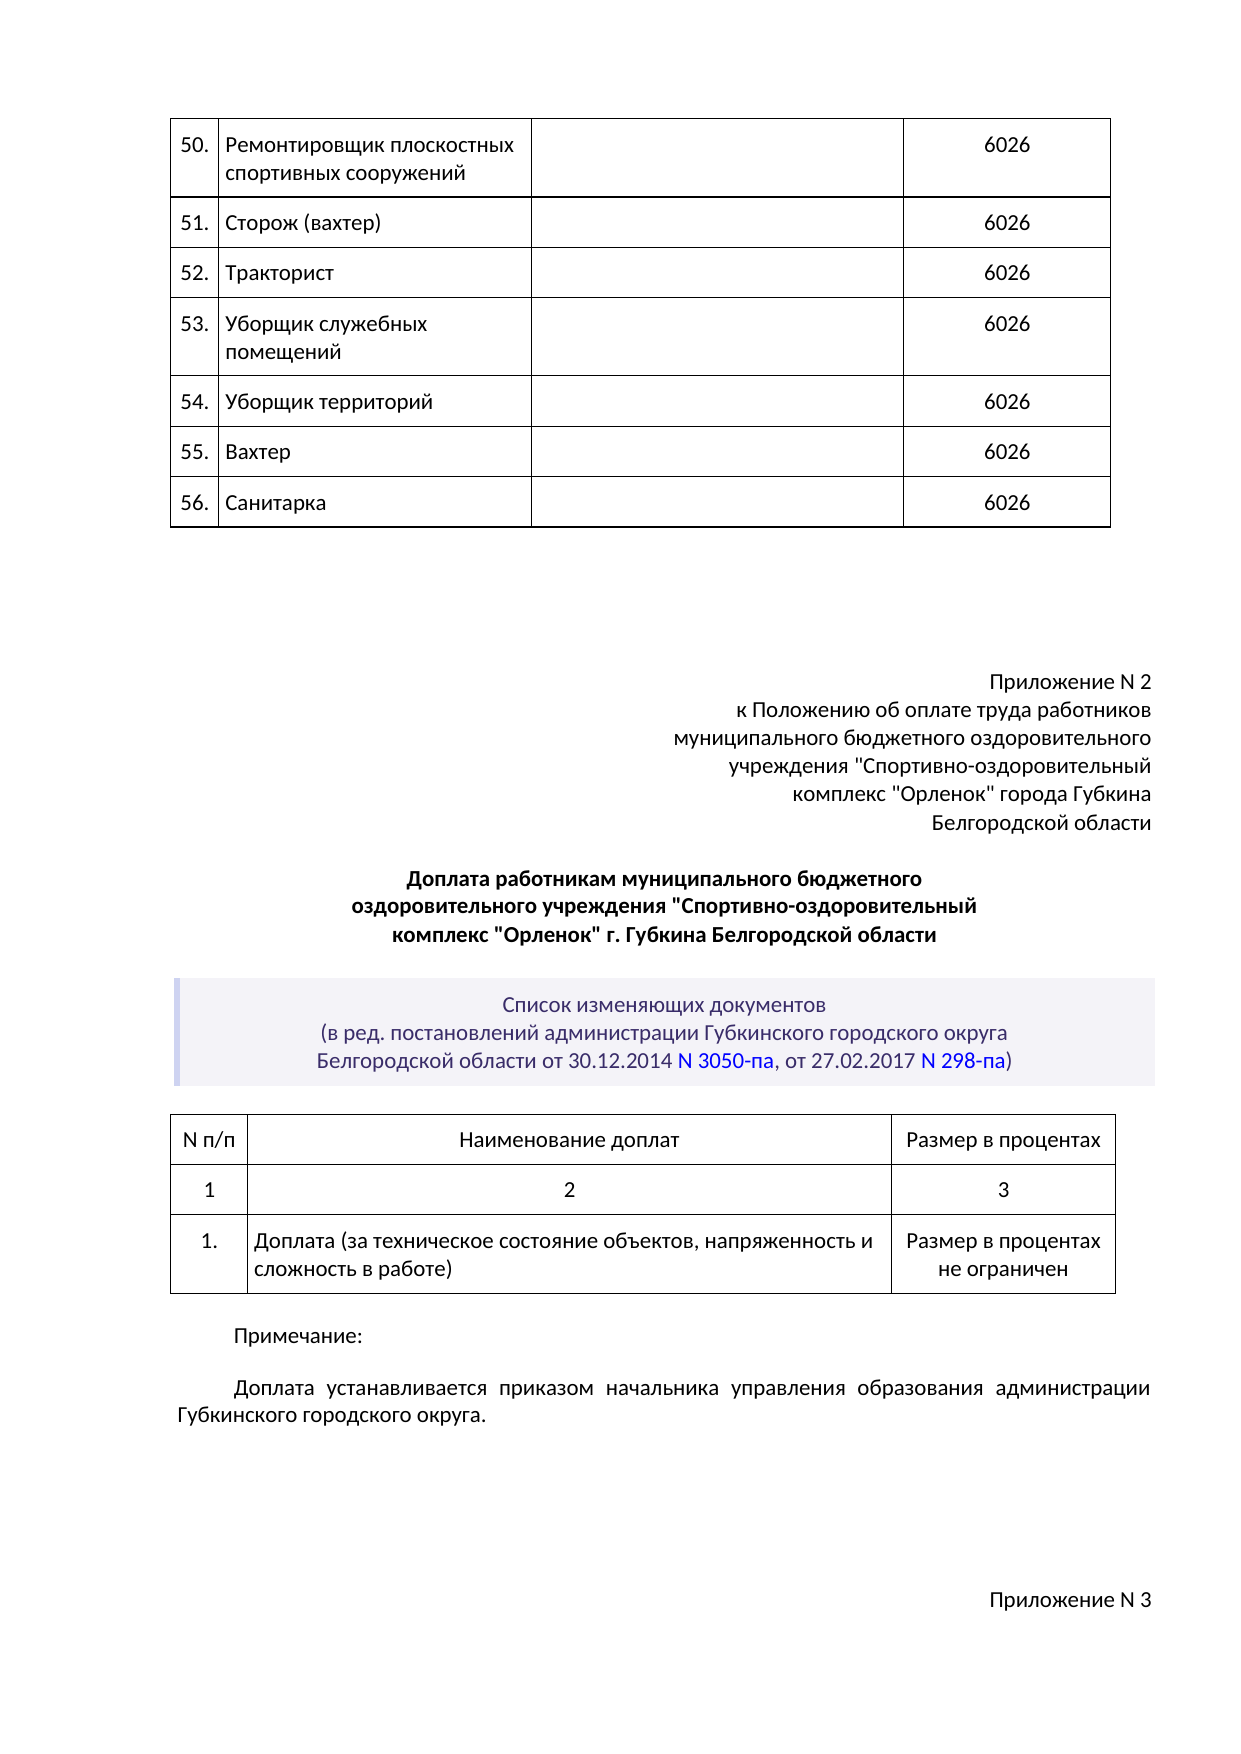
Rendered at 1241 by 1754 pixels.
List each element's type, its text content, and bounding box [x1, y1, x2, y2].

text Приложение N 3 [177, 1585, 1152, 1613]
text учреждения "Спортивно-оздоровительный [177, 752, 1152, 779]
table_header Наименование доплат [248, 1115, 891, 1164]
title оздоровительного учреждения "Спортивно-оздоровительный [177, 892, 1152, 920]
table_cell 6026 [904, 119, 1110, 196]
title комплекс "Орленок" г. Губкина Белгородской области [177, 920, 1152, 948]
table_cell [532, 248, 903, 297]
text комплекс "Орленок" города Губкина [177, 779, 1152, 808]
table_cell 6026 [904, 477, 1110, 526]
text к Положению об оплате труда работников [177, 696, 1152, 723]
table_cell 53. [171, 298, 218, 375]
table_cell Уборщик территорий [219, 376, 531, 426]
table_cell [532, 298, 903, 375]
table_cell 6026 [904, 198, 1110, 247]
table_cell Размер в процентах не ограничен [892, 1215, 1115, 1293]
table_cell Доплата (за техническое состояние объектов, напряженность и сложность в работе) [248, 1215, 891, 1293]
table_cell 56. [171, 477, 218, 526]
text Приложение N 2 [177, 667, 1152, 696]
table_cell 3 [892, 1165, 1115, 1214]
table_header Список изменяющих документов (в ред. постановлений администрации Губкинского городского округа Белгородской области от 30.12.2014 N 3050-па, от 27.02.2017 N 298-па) [180, 978, 1149, 1086]
table_cell 6026 [904, 376, 1110, 426]
table_header Размер в процентах [892, 1115, 1115, 1164]
table_cell Сторож (вахтер) [219, 198, 531, 247]
table_cell 1 [171, 1165, 247, 1214]
text Примечание: [177, 1322, 1152, 1350]
table_cell 6026 [904, 298, 1110, 375]
table_cell 1. [171, 1215, 247, 1293]
table_cell 6026 [904, 248, 1110, 297]
table_cell 6026 [904, 427, 1110, 476]
table_cell 54. [171, 376, 218, 426]
table_cell 2 [248, 1165, 891, 1214]
table_cell Тракторист [219, 248, 531, 297]
text муниципального бюджетного оздоровительного [177, 723, 1152, 752]
table_cell Санитарка [219, 477, 531, 526]
table_cell [532, 376, 903, 426]
table_cell 52. [171, 248, 218, 297]
table_cell 50. [171, 119, 218, 196]
text Белгородской области [177, 808, 1152, 836]
table_header N п/п [171, 1115, 247, 1164]
title Доплата работникам муниципального бюджетного [177, 864, 1152, 892]
table_cell [532, 198, 903, 247]
table_cell 55. [171, 427, 218, 476]
table_cell Уборщик служебных помещений [219, 298, 531, 375]
table_cell Вахтер [219, 427, 531, 476]
table_cell [532, 477, 903, 526]
table_cell [532, 427, 903, 476]
table_cell 51. [171, 198, 218, 247]
text Доплата устанавливается приказом начальника управления образования администрации Губкинского городского округа. [177, 1373, 1152, 1429]
table_cell Ремонтировщик плоскостных спортивных сооружений [219, 119, 531, 196]
table_cell [532, 119, 903, 196]
